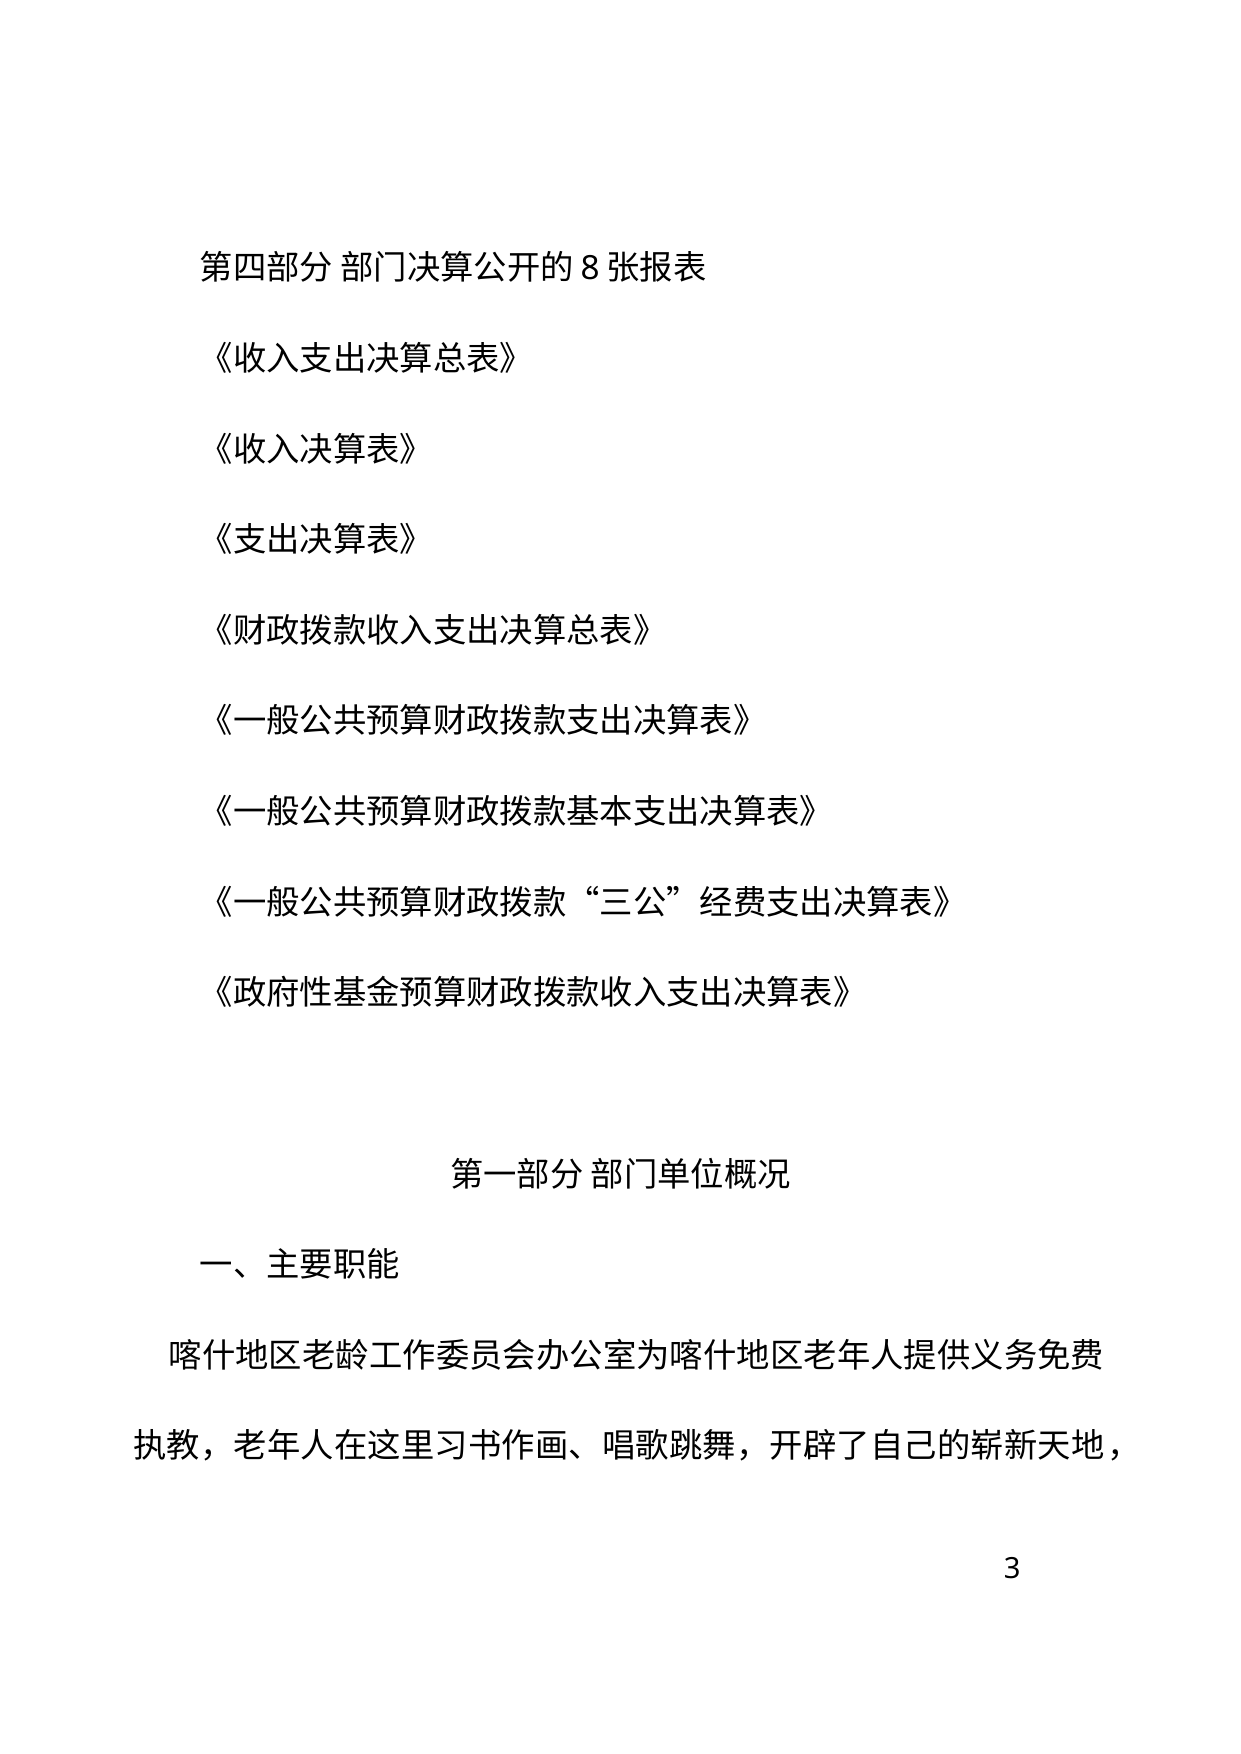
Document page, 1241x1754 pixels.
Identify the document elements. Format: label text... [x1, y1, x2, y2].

text 《政府性基金预算财政拨款收入支出决算表》 [133, 945, 1107, 1036]
text 《收入支出决算总表》 [133, 311, 1107, 401]
text 《财政拨款收入支出决算总表》 [133, 582, 1107, 673]
text 第一部分 部门单位概况 [133, 1126, 1107, 1217]
text 《一般公共预算财政拨款“三公”经费支出决算表》 [133, 854, 1107, 945]
text 《一般公共预算财政拨款支出决算表》 [133, 673, 1107, 764]
text 一、主要职能 [133, 1217, 1107, 1307]
text 《支出决算表》 [133, 492, 1107, 582]
text 《一般公共预算财政拨款基本支出决算表》 [133, 764, 1107, 854]
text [133, 1307, 1107, 1489]
text 《收入决算表》 [133, 401, 1107, 492]
text 第四部分 部门决算公开的8张报表 [133, 220, 1107, 311]
